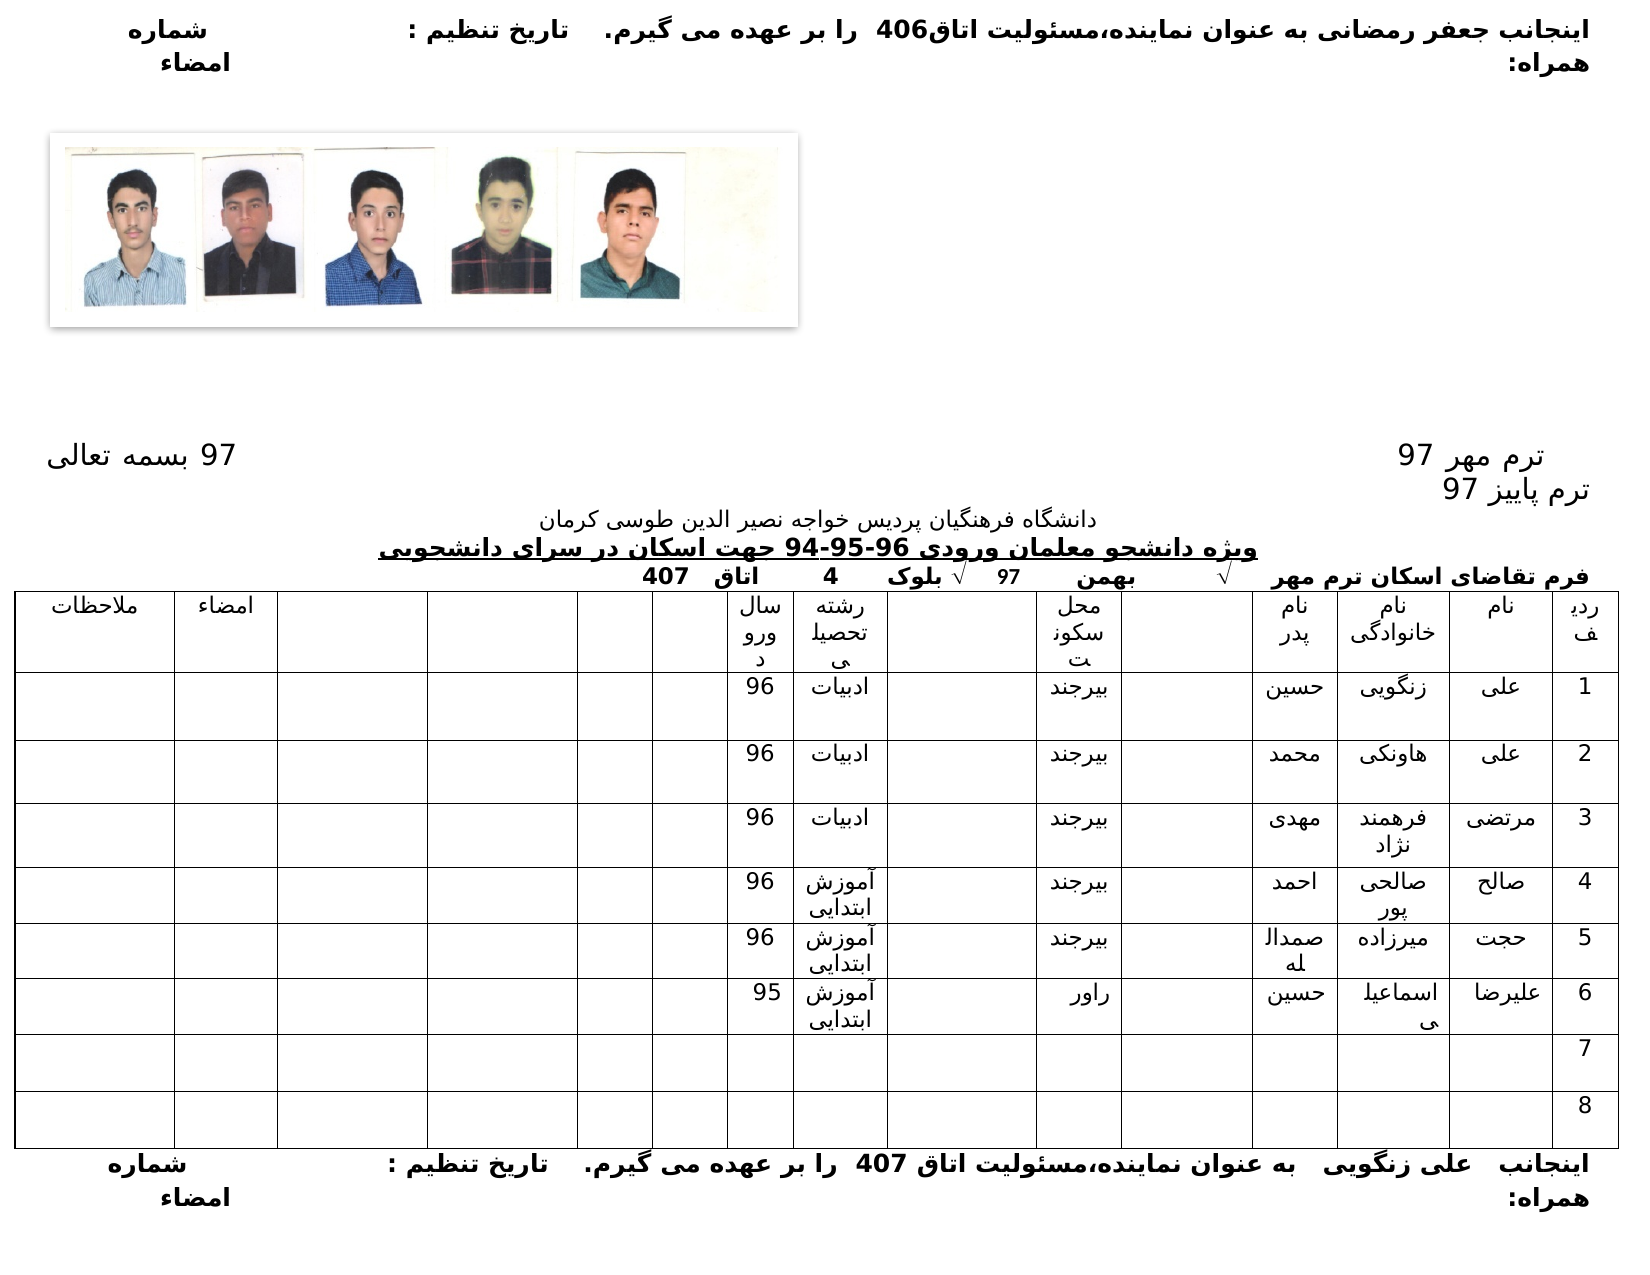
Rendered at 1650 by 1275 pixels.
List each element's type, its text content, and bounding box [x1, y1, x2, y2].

table_cell مرتضی [1450, 804, 1552, 867]
table_header ملاحظات [16, 592, 174, 672]
table_cell [278, 804, 427, 867]
table_cell [175, 924, 277, 978]
table_cell 8 [1553, 1092, 1618, 1148]
table_cell 95 [728, 979, 793, 1034]
table_cell [175, 979, 277, 1034]
table_cell 96 [728, 741, 793, 803]
table_header [578, 592, 652, 672]
table_cell 7 [1553, 1035, 1618, 1091]
table_header سال ورود [728, 592, 793, 672]
table_cell [1037, 1035, 1121, 1091]
table_cell [888, 673, 1036, 739]
table_cell علی [1450, 741, 1552, 803]
table_cell [888, 924, 1036, 978]
table_cell ادبیات [794, 741, 887, 803]
table_cell 4 [1553, 868, 1618, 923]
table_cell [888, 1035, 1036, 1091]
table_header نام پدر [1253, 592, 1337, 672]
table_cell [653, 924, 727, 978]
table_cell 96 [728, 924, 793, 978]
table_cell بیرجند [1037, 868, 1121, 923]
table_cell [16, 804, 174, 867]
table_cell [278, 868, 427, 923]
table_cell بیرجند [1037, 741, 1121, 803]
table_cell [653, 804, 727, 867]
table_cell [1450, 1092, 1552, 1148]
table_header [278, 592, 427, 672]
table_cell آموزش ابتدایی [794, 924, 887, 978]
table_cell [175, 868, 277, 923]
table_cell حجت [1450, 924, 1552, 978]
table_cell [278, 1092, 427, 1148]
table_cell احمد [1253, 868, 1337, 923]
text دانشگاه فرهنگیان پردیس خواجه نصیر الدین طوسی کرمان [46, 507, 1590, 533]
table_cell 3 [1553, 804, 1618, 867]
table_cell 96 [728, 673, 793, 739]
table_header نام [1450, 592, 1552, 672]
table_header نام خانوادگی [1338, 592, 1449, 672]
table_cell [16, 924, 174, 978]
table_cell 6 [1553, 979, 1618, 1034]
table_cell [16, 979, 174, 1034]
table_cell [794, 1092, 887, 1148]
table_cell [1122, 924, 1252, 978]
table_cell زنگویی [1338, 673, 1449, 739]
table_cell [278, 979, 427, 1034]
table_cell میرزاده [1338, 924, 1449, 978]
table_cell [1122, 804, 1252, 867]
table_cell [278, 741, 427, 803]
table_cell [175, 673, 277, 739]
table_cell [888, 979, 1036, 1034]
table_cell آموزش ابتدایی [794, 868, 887, 923]
table_cell علیرضا [1450, 979, 1552, 1034]
table_cell [653, 1035, 727, 1091]
table_cell علی [1450, 673, 1552, 739]
table_cell [794, 1035, 887, 1091]
table_cell حسین [1253, 673, 1337, 739]
table_cell بیرجند [1037, 924, 1121, 978]
table_cell فرهمند نژاد [1338, 804, 1449, 867]
table_cell [1253, 1092, 1337, 1148]
table_cell 96 [728, 804, 793, 867]
table_cell اسماعیلی [1338, 979, 1449, 1034]
text اینجانب علی زنگویی به عنوان نماینده،مسئولیت اتاق 407 را بر عهده می گیرم. تاریخ تنظیم : شماره همراه: امضاء [46, 1149, 1590, 1212]
table_cell [888, 741, 1036, 803]
table_cell [1450, 1035, 1552, 1091]
table_cell ادبیات [794, 804, 887, 867]
table_cell [653, 673, 727, 739]
table_cell بیرجند [1037, 804, 1121, 867]
table_header رشته تحصیلی [794, 592, 887, 672]
table_cell [278, 673, 427, 739]
table_header [428, 592, 577, 672]
table_cell [428, 804, 577, 867]
table_cell [1338, 1035, 1449, 1091]
table_cell [428, 673, 577, 739]
table_cell [728, 1035, 793, 1091]
table_cell [578, 924, 652, 978]
table_cell [653, 868, 727, 923]
table_header [888, 592, 1036, 672]
table_cell ادبیات [794, 673, 887, 739]
table_cell حسین [1253, 979, 1337, 1034]
table_header امضاء [175, 592, 277, 672]
table_cell هاونکی [1338, 741, 1449, 803]
table_cell [578, 979, 652, 1034]
table_cell [16, 673, 174, 739]
table_cell [175, 741, 277, 803]
table_cell 1 [1553, 673, 1618, 739]
table_cell [16, 1035, 174, 1091]
table_cell [578, 804, 652, 867]
table_cell [653, 741, 727, 803]
table_cell راور [1037, 979, 1121, 1034]
table_cell [1037, 1092, 1121, 1148]
table_cell بیرجند [1037, 673, 1121, 739]
table_header [1122, 592, 1252, 672]
table_cell [1122, 1035, 1252, 1091]
table_cell [278, 924, 427, 978]
text اینجانب جعفر رمضانی به عنوان نماینده،مسئولیت اتاق406 را بر عهده می گیرم. تاریخ تنظیم : شماره همراه: امضاء [46, 15, 1590, 78]
table_cell [888, 1092, 1036, 1148]
table_cell [728, 1092, 793, 1148]
table_cell [428, 1035, 577, 1091]
table_header محل سکونت [1037, 592, 1121, 672]
table_cell [578, 1092, 652, 1148]
table_cell [16, 741, 174, 803]
table_cell [428, 924, 577, 978]
table_cell 2 [1553, 741, 1618, 803]
text ترم مهر 97 97 بسمه تعالی ترم پاییز 97 [46, 439, 1590, 507]
table_header [653, 592, 727, 672]
table_cell [888, 868, 1036, 923]
table_cell [1122, 1092, 1252, 1148]
table_cell 96 [728, 868, 793, 923]
table_cell 5 [1553, 924, 1618, 978]
table_cell صالحی پور [1338, 868, 1449, 923]
text فرم تقاضای اسکان ترم مهر بهمن 97 بلوک 4 اتاق 407 [46, 562, 1590, 591]
table_cell [653, 1092, 727, 1148]
table_cell [16, 1092, 174, 1148]
table_cell [1122, 868, 1252, 923]
table_cell آموزش ابتدایی [794, 979, 887, 1034]
table_cell [16, 868, 174, 923]
table_cell [175, 804, 277, 867]
table_cell [428, 741, 577, 803]
text ویژه دانشجو معلمان ورودی 96-95-94 جهت اسکان در سرای دانشجویی [46, 533, 1590, 562]
table_cell [1122, 979, 1252, 1034]
table_cell [1122, 673, 1252, 739]
table_cell [1338, 1092, 1449, 1148]
table_cell [1253, 1035, 1337, 1091]
table_cell صالح [1450, 868, 1552, 923]
table_cell [578, 1035, 652, 1091]
table_cell [888, 804, 1036, 867]
table_cell [428, 979, 577, 1034]
table_cell [578, 741, 652, 803]
table_cell [653, 979, 727, 1034]
table_cell [578, 673, 652, 739]
table_cell [428, 868, 577, 923]
table_cell [278, 1035, 427, 1091]
table_cell [175, 1035, 277, 1091]
table_cell [428, 1092, 577, 1148]
picture [65, 147, 784, 312]
table_cell [1122, 741, 1252, 803]
table_cell مهدی [1253, 804, 1337, 867]
table_cell صمدالله [1253, 924, 1337, 978]
table_cell محمد [1253, 741, 1337, 803]
table_cell [578, 868, 652, 923]
table_header ردیف [1553, 592, 1618, 672]
table_cell [175, 1092, 277, 1148]
